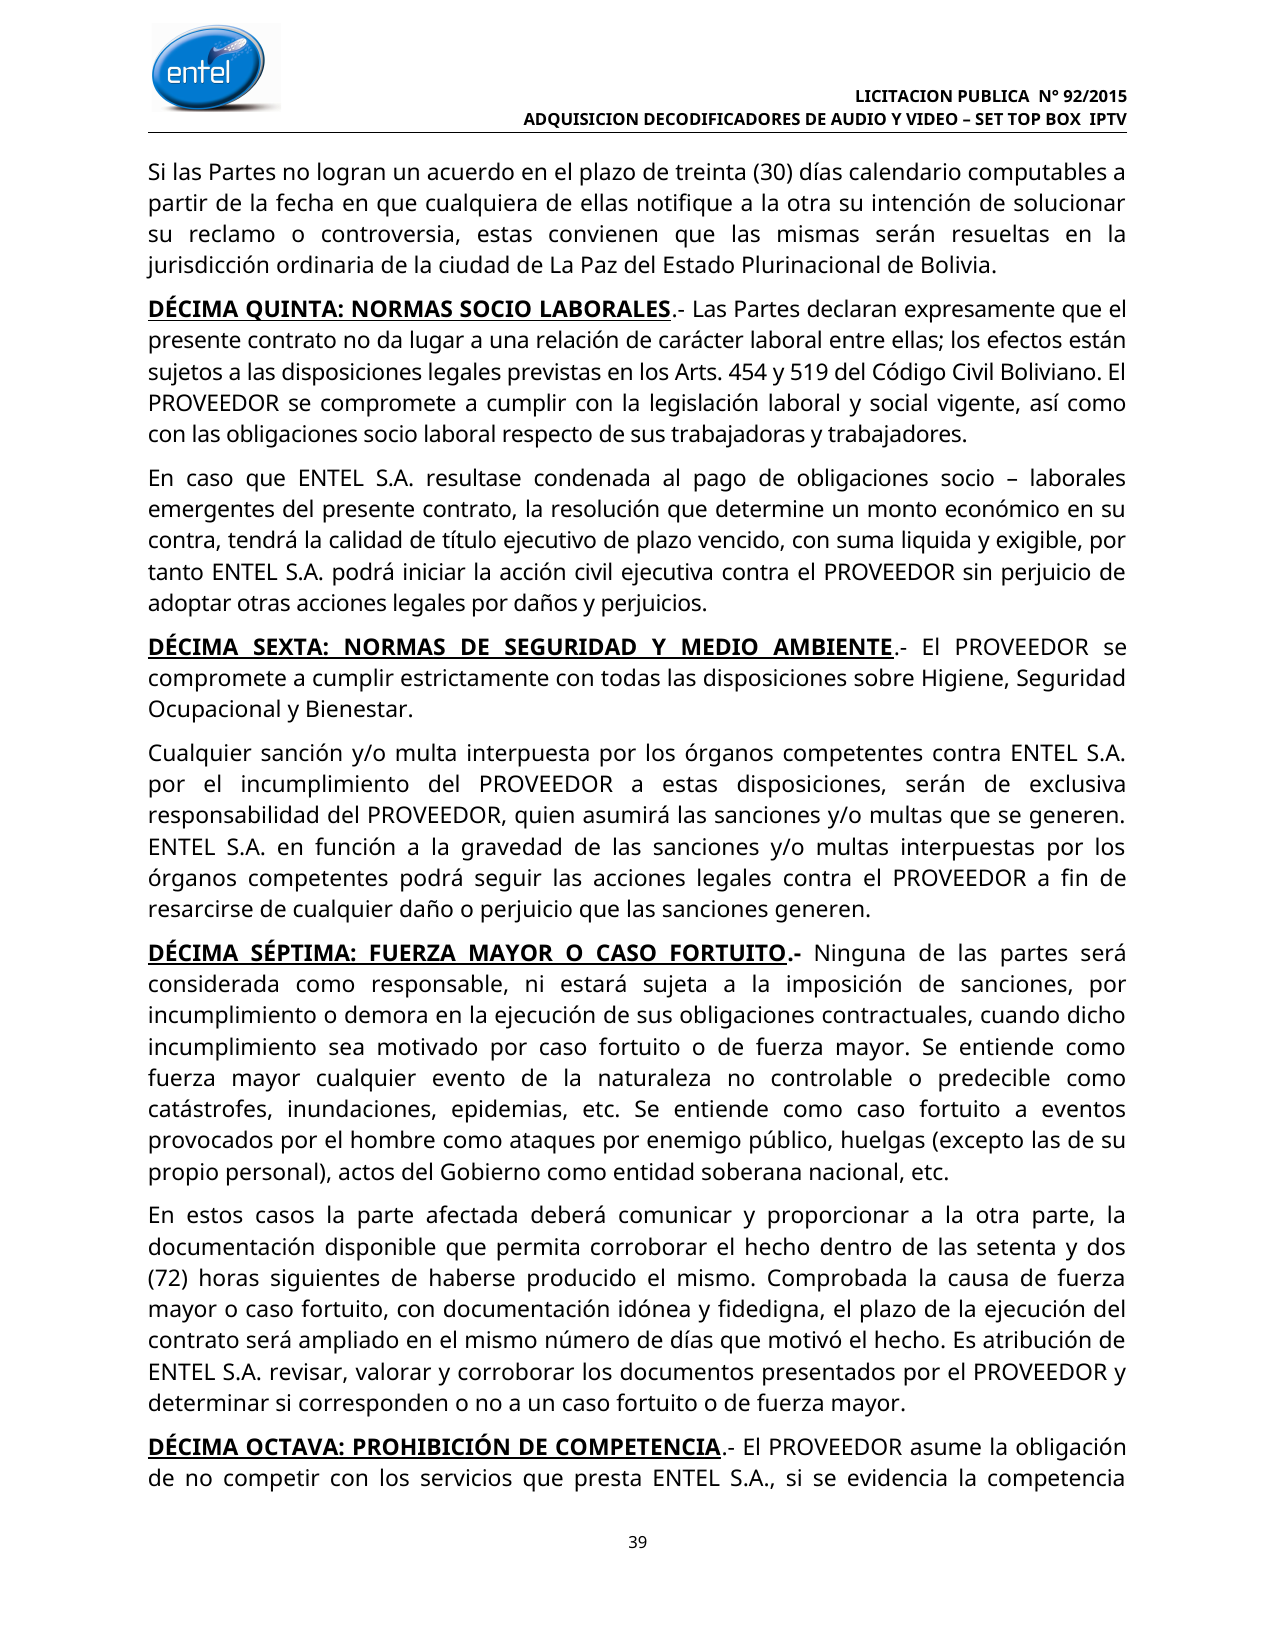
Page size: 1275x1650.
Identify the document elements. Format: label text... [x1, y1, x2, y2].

text DÉCIMA SEXTA: NORMAS DE SEGURIDAD Y MEDIO AMBIENTE.- El PROVEEDOR se compromete a cumplir estrictamente con todas las disposiciones sobre Higiene, Seguridad Ocupacional y Bienestar. [148, 631, 1127, 724]
picture [151, 23, 282, 112]
text En caso que ENTEL S.A. resultase condenada al pago de obligaciones socio – laborales emergentes del presente contrato, la resolución que determine un monto económico en su contra, tendrá la calidad de título ejecutivo de plazo vencido, con suma liquida y exigible, por tanto ENTEL S.A. podrá iniciar la acción civil ejecutiva contra el PROVEEDOR sin perjuicio de adoptar otras acciones legales por daños y perjuicios. [148, 462, 1127, 618]
text DÉCIMA QUINTA: NORMAS SOCIO LABORALES.- Las Partes declaran expresamente que el presente contrato no da lugar a una relación de carácter laboral entre ellas; los efectos están sujetos a las disposiciones legales previstas en los Arts. 454 y 519 del Código Civil Boliviano. El PROVEEDOR se compromete a cumplir con la legislación laboral y social vigente, así como con las obligaciones socio laboral respecto de sus trabajadoras y trabajadores. [148, 293, 1127, 449]
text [148, 1431, 1127, 1493]
text En estos casos la parte afectada deberá comunicar y proporcionar a la otra parte, la documentación disponible que permita corroborar el hecho dentro de las setenta y dos (72) horas siguientes de haberse producido el mismo. Comprobada la causa de fuerza mayor o caso fortuito, con documentación idónea y fidedigna, el plazo de la ejecución del contrato será ampliado en el mismo número de días que motivó el hecho. Es atribución de ENTEL S.A. revisar, valorar y corroborar los documentos presentados por el PROVEEDOR y determinar si corresponden o no a un caso fortuito o de fuerza mayor. [148, 1199, 1127, 1418]
text Cualquier sanción y/o multa interpuesta por los órganos competentes contra ENTEL S.A. por el incumplimiento del PROVEEDOR a estas disposiciones, serán de exclusiva responsabilidad del PROVEEDOR, quien asumirá las sanciones y/o multas que se generen. ENTEL S.A. en función a la gravedad de las sanciones y/o multas interpuestas por los órganos competentes podrá seguir las acciones legales contra el PROVEEDOR a fin de resarcirse de cualquier daño o perjuicio que las sanciones generen. [148, 737, 1127, 924]
text DÉCIMA SÉPTIMA: FUERZA MAYOR O CASO FORTUITO.- Ninguna de las partes será considerada como responsable, ni estará sujeta a la imposición de sanciones, por incumplimiento o demora en la ejecución de sus obligaciones contractuales, cuando dicho incumplimiento sea motivado por caso fortuito o de fuerza mayor. Se entiende como fuerza mayor cualquier evento de la naturaleza no controlable o predecible como catástrofes, inundaciones, epidemias, etc. Se entiende como caso fortuito a eventos provocados por el hombre como ataques por enemigo público, huelgas (excepto las de su propio personal), actos del Gobierno como entidad soberana nacional, etc. [148, 937, 1127, 1187]
text Si las Partes no logran un acuerdo en el plazo de treinta (30) días calendario computables a partir de la fecha en que cualquiera de ellas notifique a la otra su intención de solucionar su reclamo o controversia, estas convienen que las mismas serán resueltas en la jurisdicción ordinaria de la ciudad de La Paz del Estado Plurinacional de Bolivia. [148, 156, 1127, 281]
